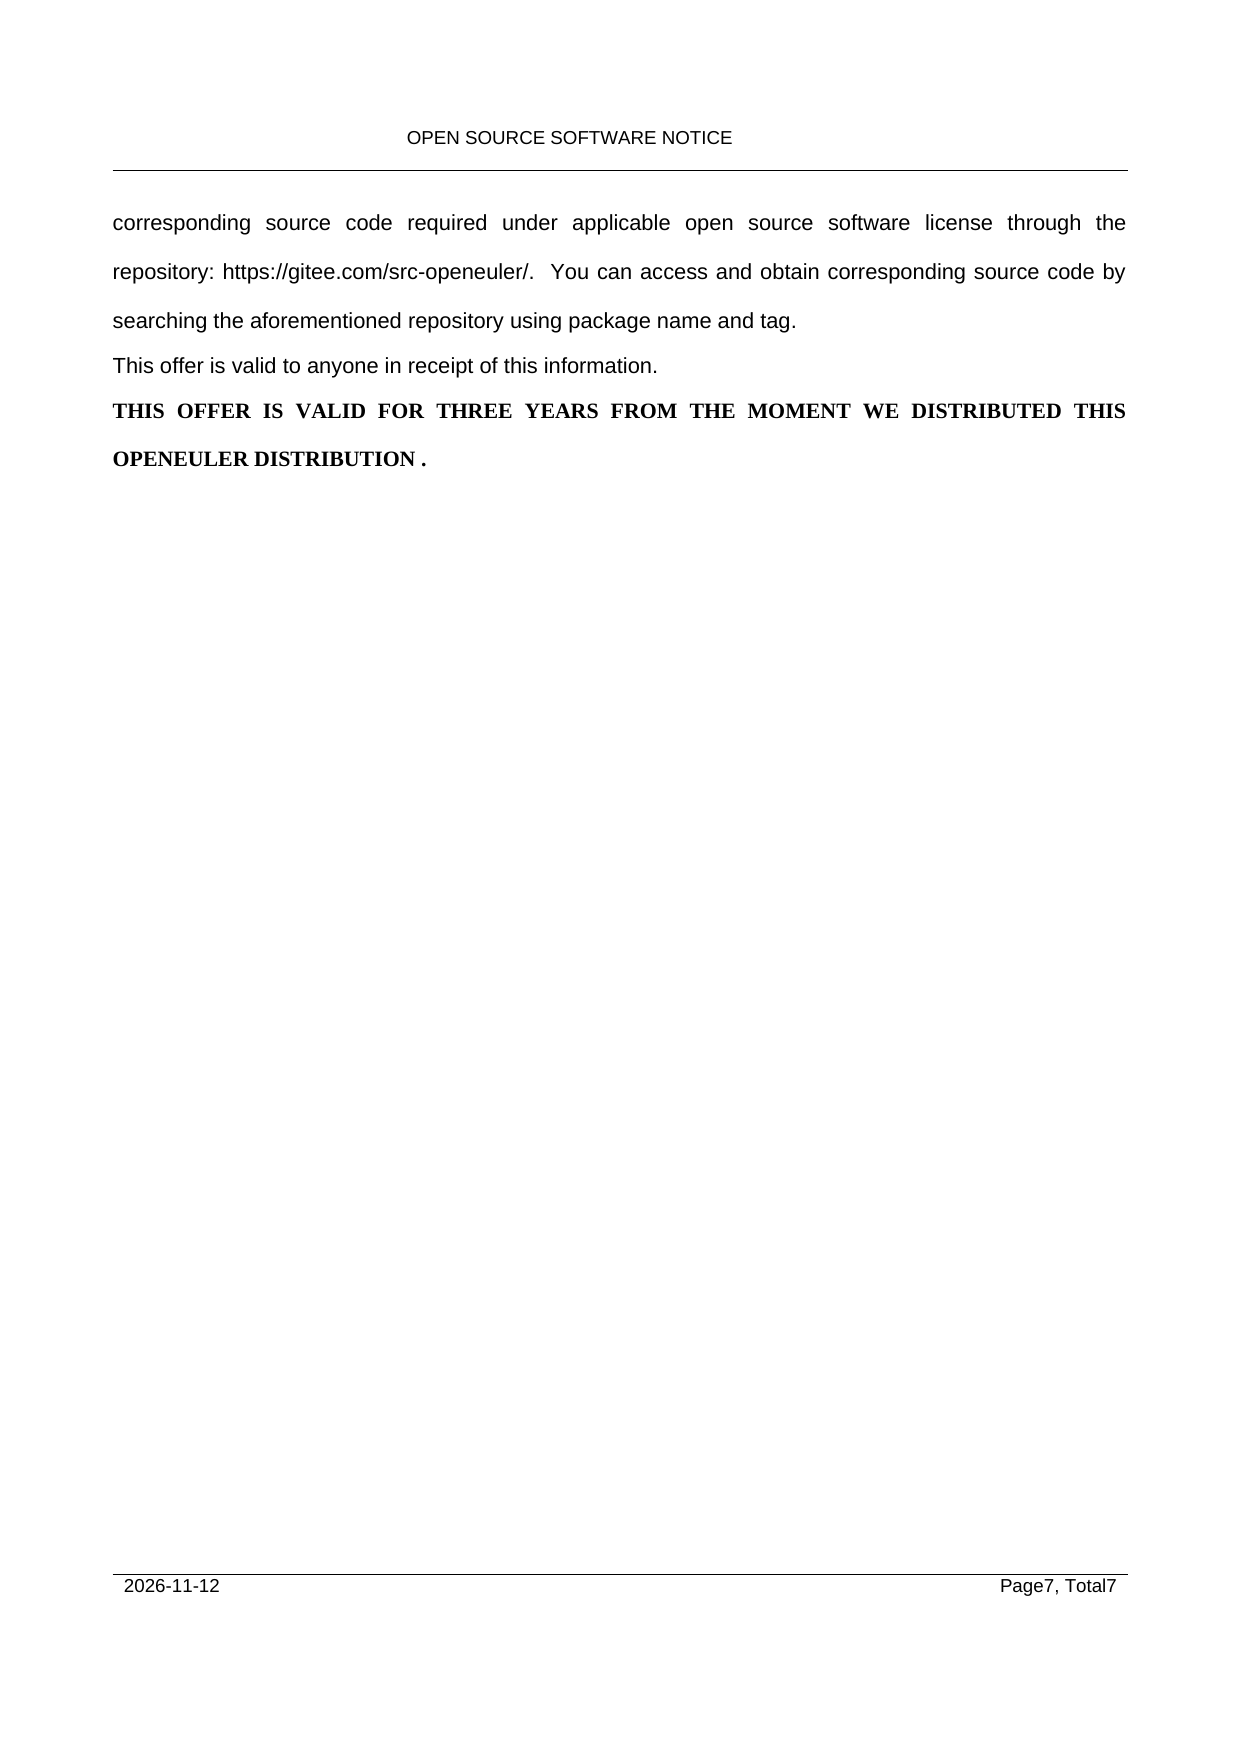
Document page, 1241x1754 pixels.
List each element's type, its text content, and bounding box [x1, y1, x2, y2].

text This offer is valid to anyone in receipt of this information. [112, 349, 1128, 381]
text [112, 206, 1128, 336]
text THIS OFFER IS VALID FOR THREE YEARS FROM THE MOMENT WE DISTRIBUTED THIS OPENEULER DISTRIBUTION . [112, 394, 1128, 475]
